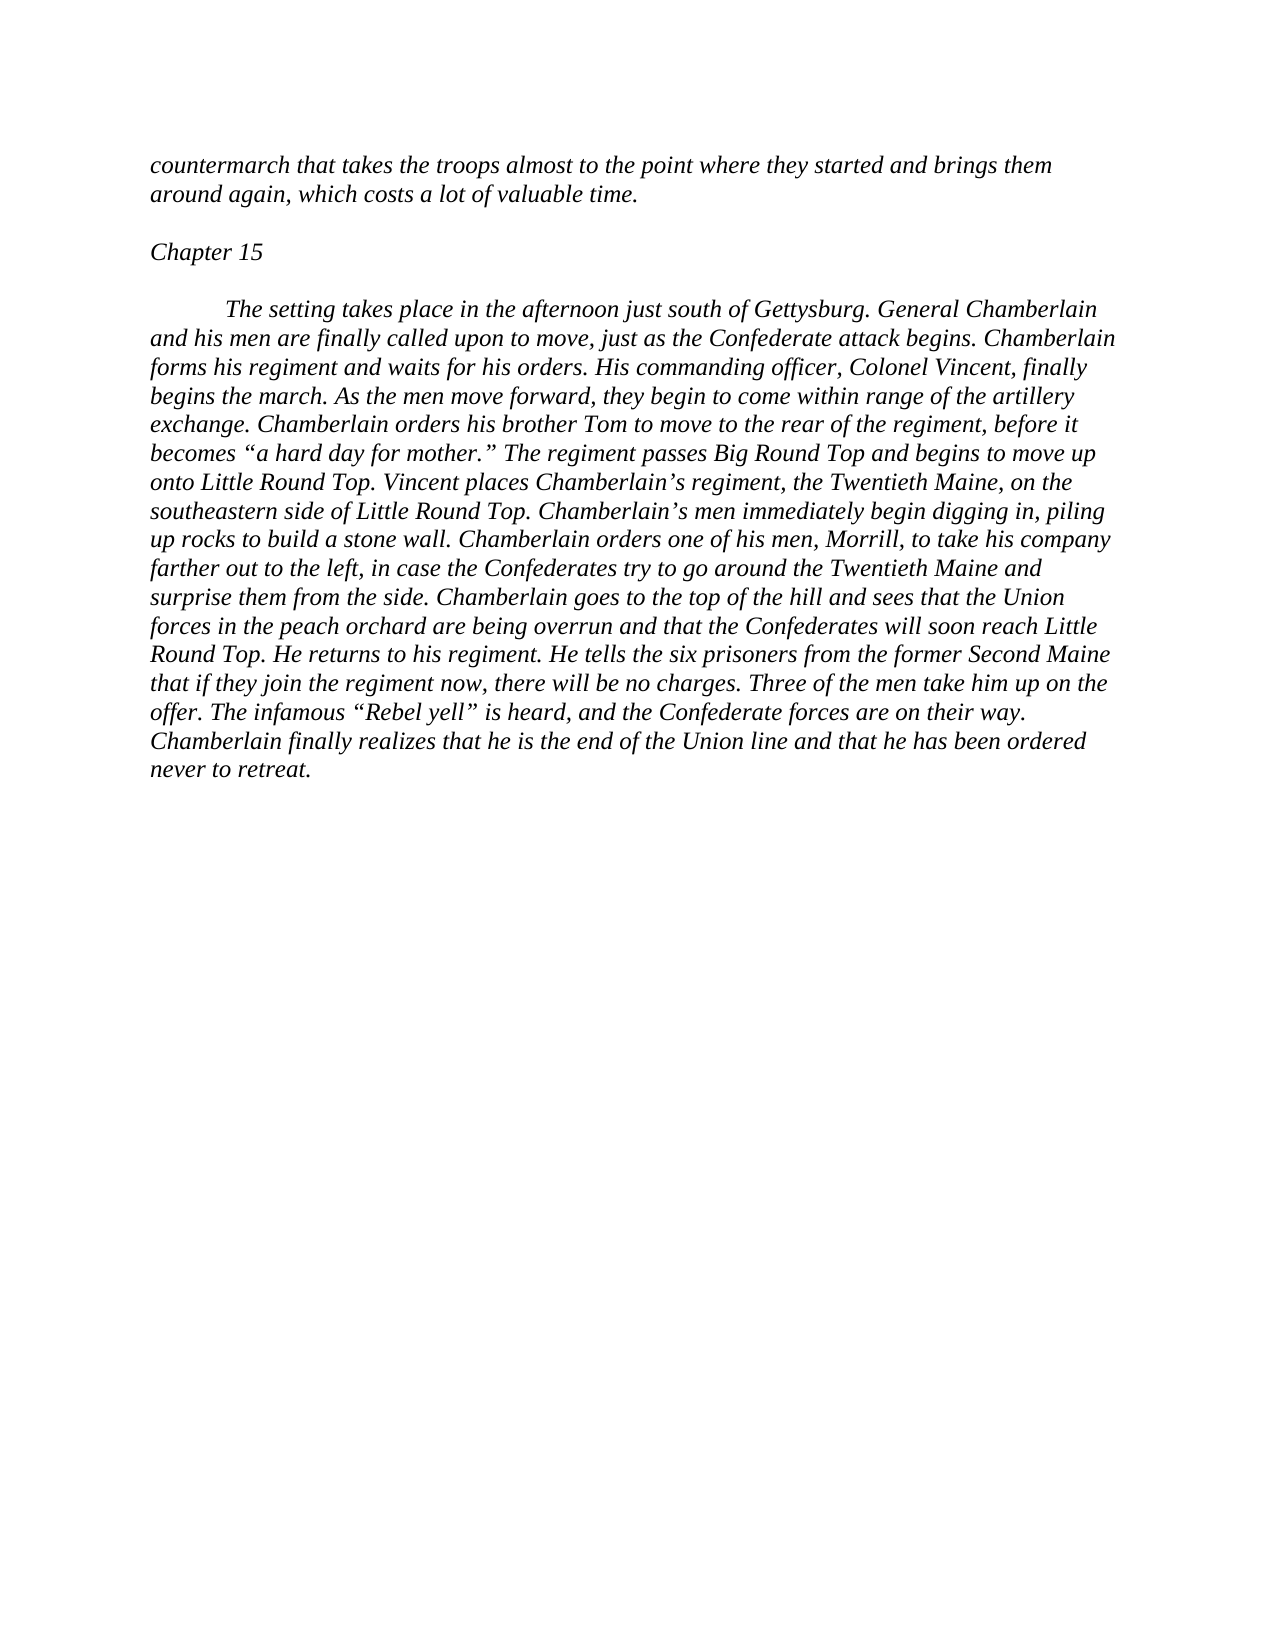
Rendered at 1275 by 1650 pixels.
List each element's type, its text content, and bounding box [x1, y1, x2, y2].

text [150, 150, 1125, 207]
text The setting takes place in the afternoon just south of Gettysburg. General Chamberlain and his men are finally called upon to move, just as the Confederate attack begins. Chamberlain forms his regiment and waits for his orders. His commanding officer, Colonel Vincent, finally begins the march. As the men move forward, they begin to come within range of the artillery exchange. Chamberlain orders his brother Tom to move to the rear of the regiment, before it becomes “a hard day for mother.” The regiment passes Big Round Top and begins to move up onto Little Round Top. Vincent places Chamberlain’s regiment, the Twentieth Maine, on the southeastern side of Little Round Top. Chamberlain’s men immediately begin digging in, piling up rocks to build a stone wall. Chamberlain orders one of his men, Morrill, to take his company farther out to the left, in case the Confederates try to go around the Twentieth Maine and surprise them from the side. Chamberlain goes to the top of the hill and sees that the Union forces in the peach orchard are being overrun and that the Confederates will soon reach Little Round Top. He returns to his regiment. He tells the six prisoners from the former Second Maine that if they join the regiment now, there will be no charges. Three of the men take him up on the offer. The infamous “Rebel yell” is heard, and the Confederate forces are on their way. Chamberlain finally realizes that he is the end of the Union line and that he has been ordered never to retreat. [150, 294, 1125, 783]
text Chapter 15 [150, 237, 1125, 265]
